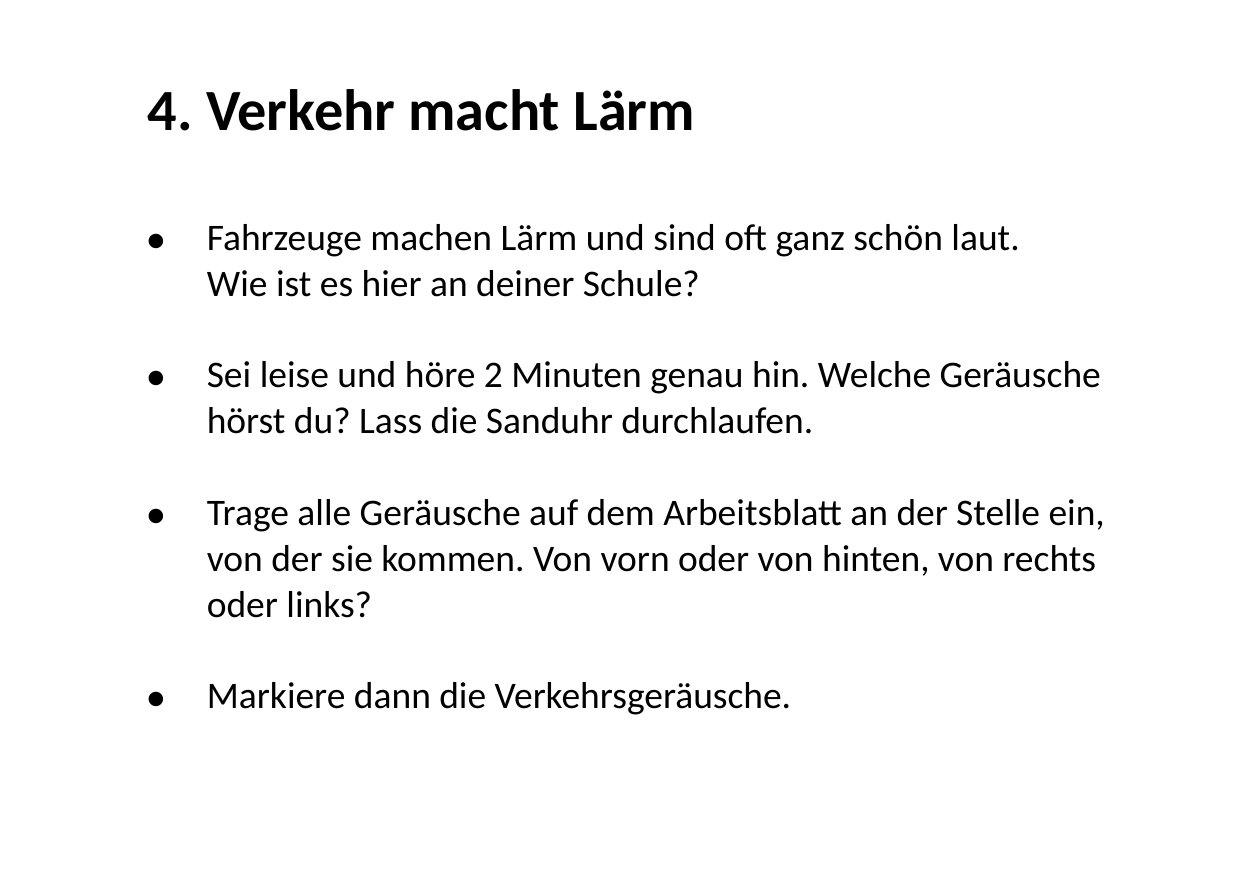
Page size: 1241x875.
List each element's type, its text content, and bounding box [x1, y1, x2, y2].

list Sei leise und höre 2 Minuten genau hin. Welche Geräusche hörst du? Lass die Sanduhr durchlaufen. [146, 351, 1122, 443]
text Wie ist es hier an deiner Schule? [148, 260, 1122, 306]
text 4. Verkehr macht Lärm [148, 74, 1122, 145]
list Fahrzeuge machen Lärm und sind oft ganz schön laut. [146, 214, 1122, 260]
list Markiere dann die Verkehrsgeräusche. [146, 672, 1122, 718]
list Trage alle Geräusche auf dem Arbeitsblatt an der Stelle ein, von der sie kommen. Von vorn oder von hinten, von rechts oder links? [146, 489, 1122, 626]
